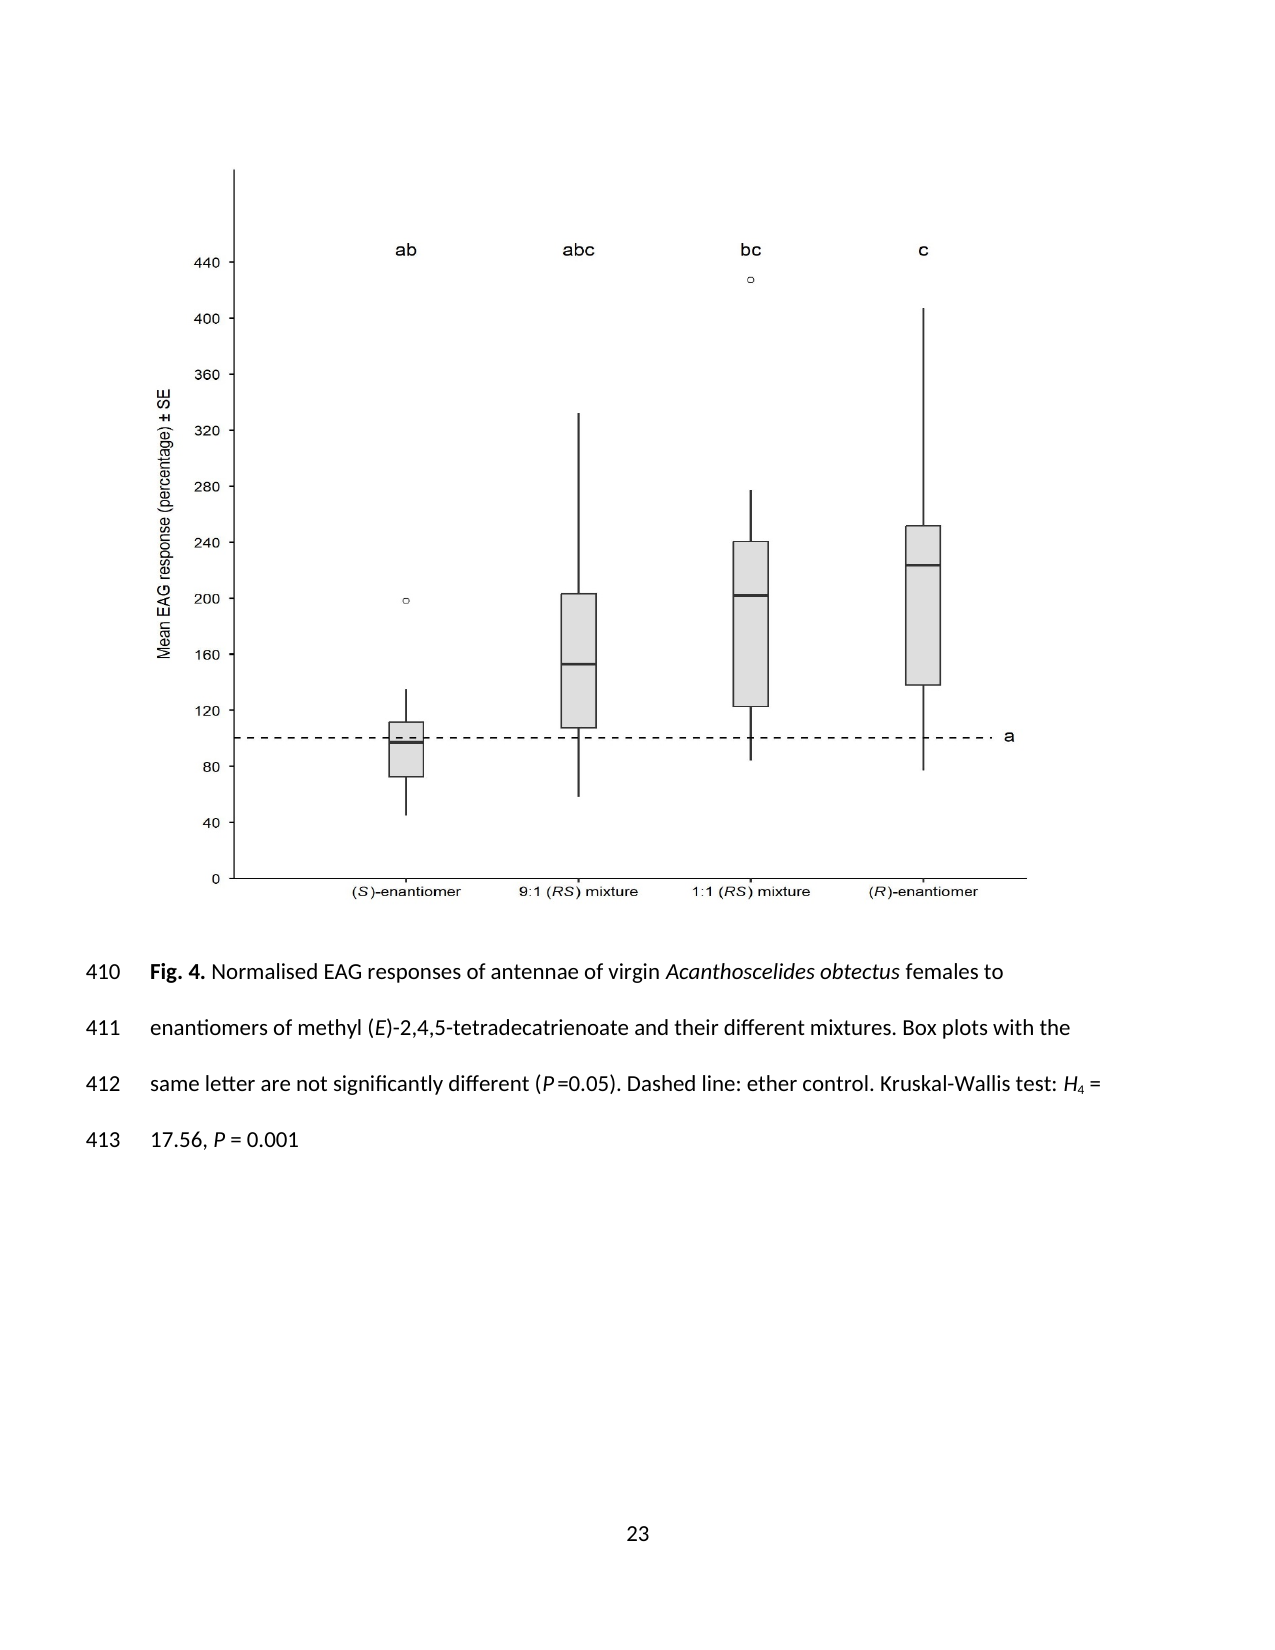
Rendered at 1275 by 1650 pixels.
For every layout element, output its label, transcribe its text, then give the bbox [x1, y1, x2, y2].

picture [150, 161, 1036, 930]
